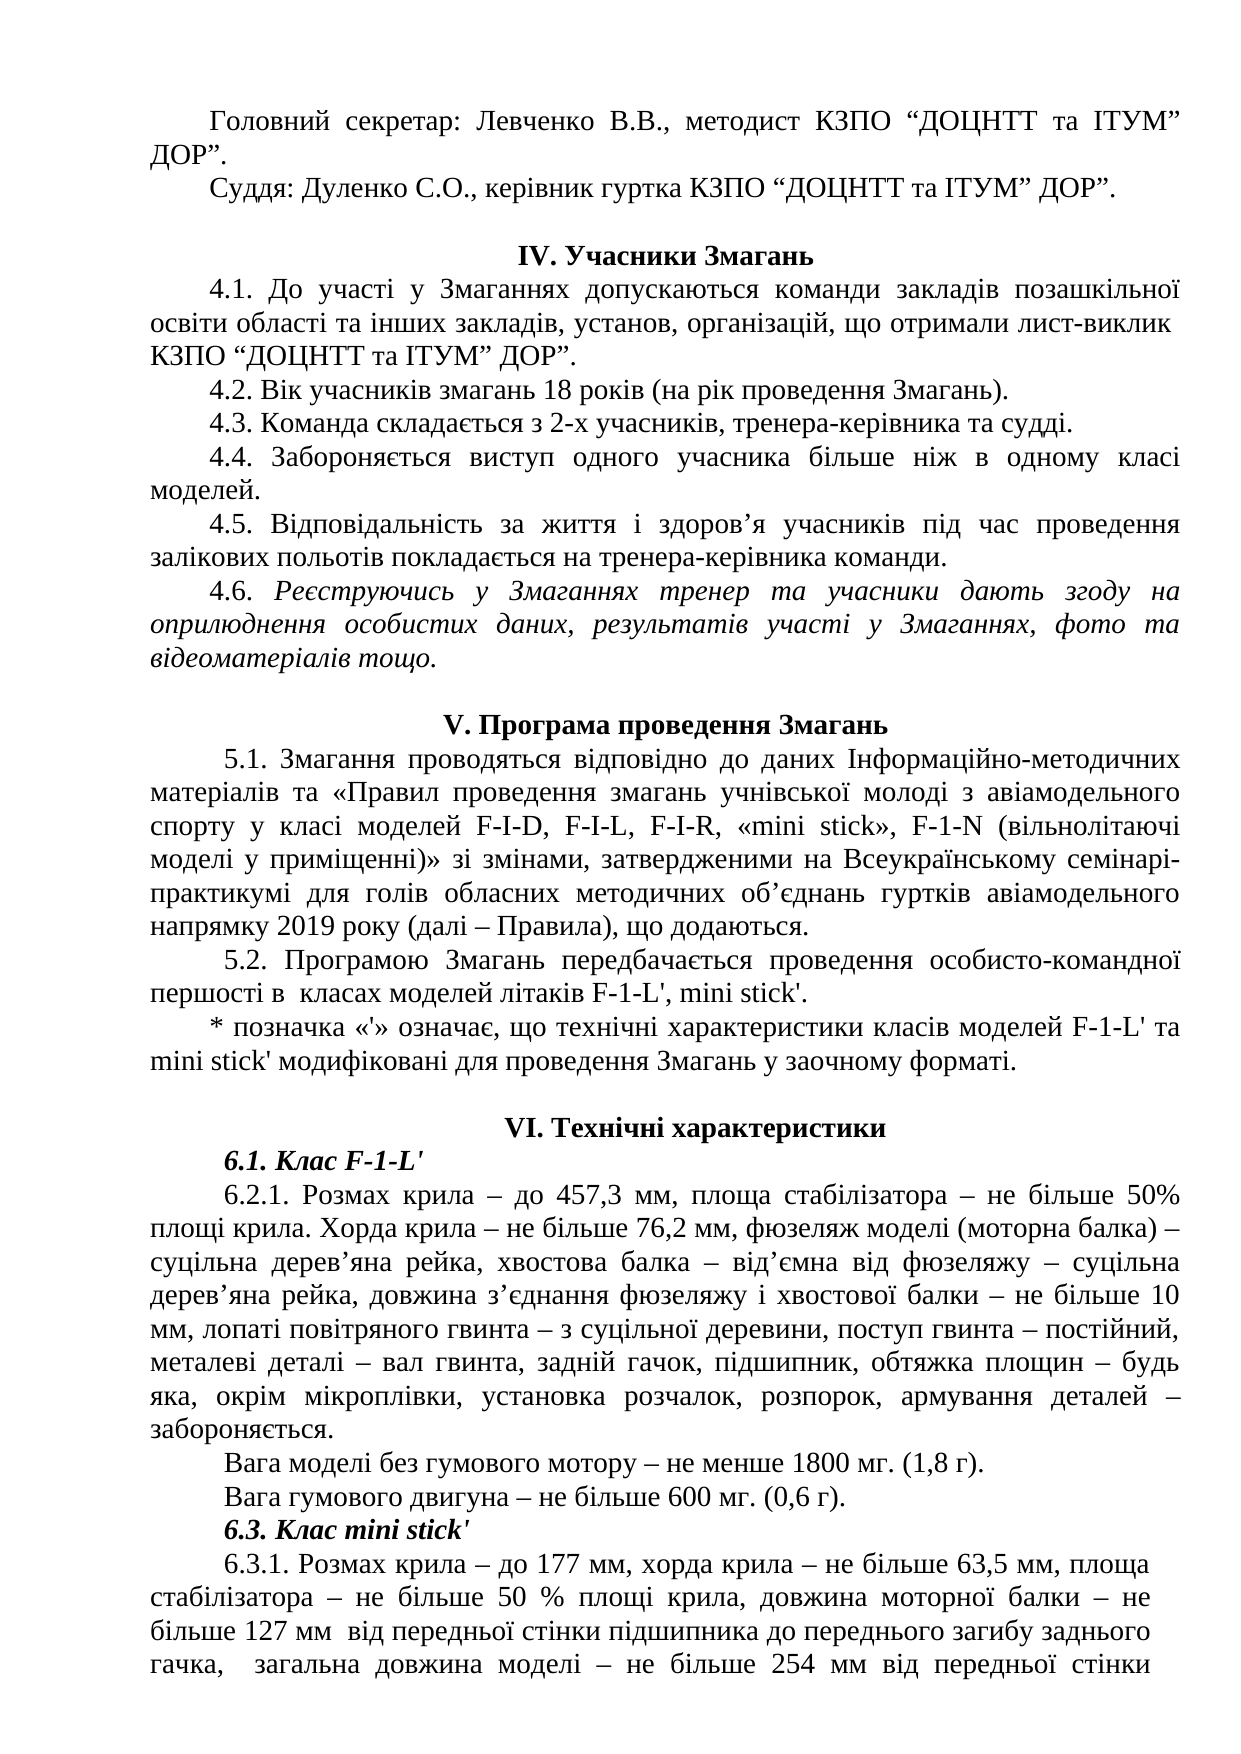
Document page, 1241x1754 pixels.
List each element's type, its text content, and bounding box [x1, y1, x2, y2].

text Головний секретар: Левченко В.В., методист КЗПО “ДОЦНТТ та ІТУМ” ДОР”. [150, 103, 1181, 171]
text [150, 1546, 1152, 1680]
text IV. Учасники Змагань [150, 238, 1181, 271]
text Вага моделі без гумового мотору – не менше 1800 мг. (1,8 г). [150, 1445, 1181, 1479]
text 5.2. Програмою Змагань передбачається проведення особисто-командної першості в класах моделей літаків F-1-L', mini stick'. [150, 942, 1181, 1009]
text 4.6. Реєструючись у Змаганнях тренер та учасники дають згоду на оприлюднення особистих даних, результатів участі у Змаганнях, фото та відеоматеріалів тощо. [150, 573, 1181, 674]
text V. Програма проведення Змагань [150, 707, 1181, 741]
text VІ. Технічні характеристики [150, 1110, 1181, 1143]
text 4.2. Вік учасників змагань 18 років (на рік проведення Змагань). [150, 372, 1181, 405]
text 4.5. Відповідальність за життя і здоров’я учасників під час проведення залікових польотів покладається на тренера-керівника команди. [150, 506, 1181, 573]
text 6.1. Клас F-1-L' [150, 1143, 1181, 1177]
text 4.3. Команда складається з 2-х учасників, тренера-керівника та судді. [150, 405, 1181, 439]
text * позначка «'» означає, що технічні характеристики класів моделей F-1-L' та mini stick' модифіковані для проведення Змагань у заочному форматі. [150, 1009, 1181, 1076]
text 5.1. Змагання проводяться відповідно до даних Інформаційно-методичних матеріалів та «Правил проведення змагань учнівської молоді з авіамодельного спорту у класі моделей F-I-D, F-I-L, F-I-R, «mini stick», F-1-N (вільнолітаючі моделі у приміщенні)» зі змінами, затвердженими на Всеукраїнському семінарі-практикумі для голів обласних методичних об’єднань гуртків авіамодельного напрямку 2019 року (далі – Правила), що додаються. [150, 741, 1181, 942]
text 4.4. Забороняється виступ одного учасника більше ніж в одному класі моделей. [150, 439, 1181, 506]
text 4.1. До участі у Змаганнях допускаються команди закладів позашкільної освіти області та інших закладів, установ, організацій, що отримали лист-виклик КЗПО “ДОЦНТТ та ІТУМ” ДОР”. [150, 271, 1181, 372]
text 6.2.1. Розмах крила – до 457,3 мм, площа стабілізатора – не більше 50% площі крила. Хорда крила – не більше 76,2 мм, фюзеляж моделі (моторна балка) – суцільна дерев’яна рейка, хвостова балка – від’ємна від фюзеляжу – суцільна дерев’яна рейка, довжина з’єднання фюзеляжу і хвостової балки – не більше 10 мм, лопаті повітряного гвинта – з суцільної деревини, поступ гвинта – постійний, металеві деталі – вал гвинта, задній гачок, підшипник, обтяжка площин – будь яка, окрім мікроплівки, установка розчалок, розпорок, армування деталей – забороняється. [150, 1177, 1181, 1445]
text Вага гумового двигуна – не більше 600 мг. (0,6 г). [150, 1479, 1181, 1512]
text Суддя: Дуленко С.О., керівник гуртка КЗПО “ДОЦНТТ та ІТУМ” ДОР”. [150, 171, 1181, 204]
text 6.3. Клас mini stick' [150, 1512, 1181, 1546]
